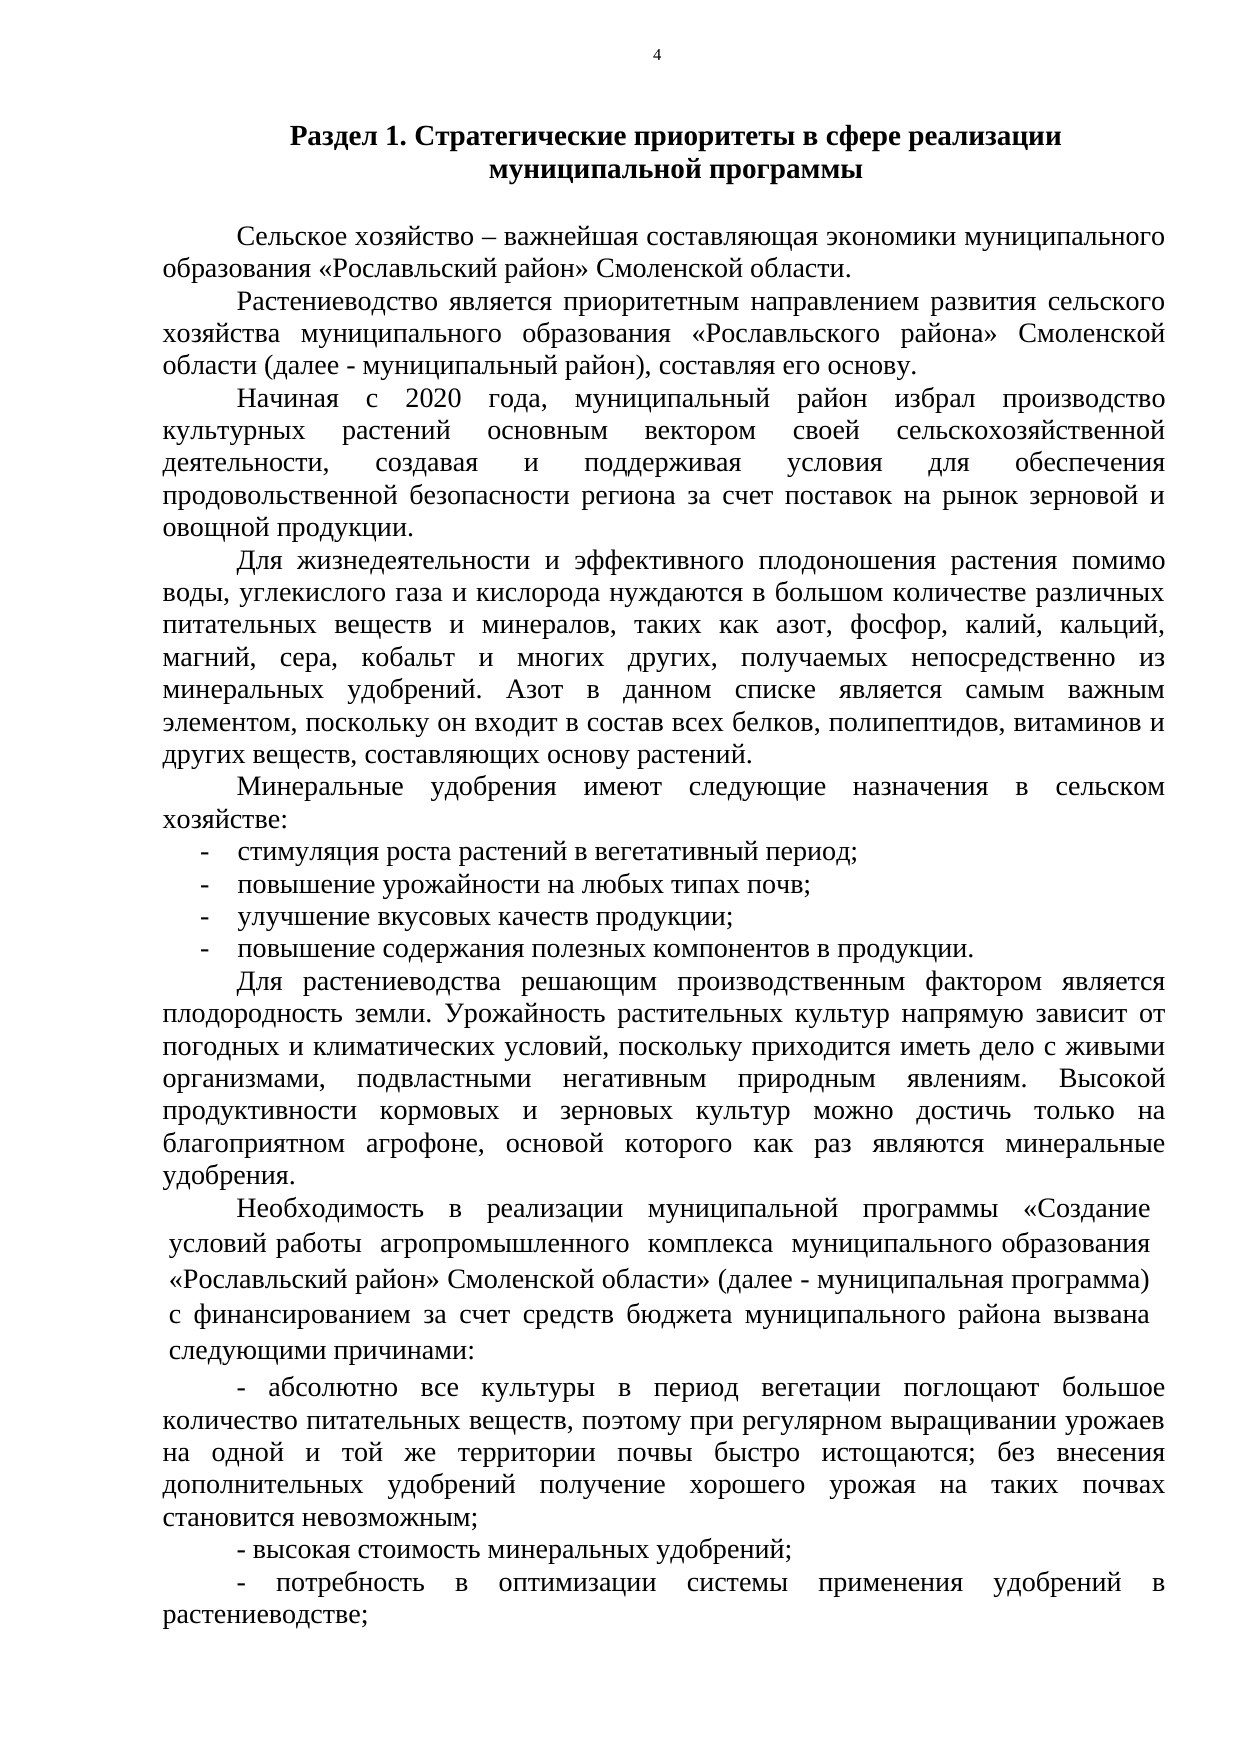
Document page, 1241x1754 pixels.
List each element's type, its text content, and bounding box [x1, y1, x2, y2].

text - высокая стоимость минеральных удобрений; [162, 1532, 1167, 1565]
list повышение содержания полезных компонентов в продукции. [200, 931, 1167, 964]
text Для жизнедеятельности и эффективного плодоношения растения помимо воды, углекислого газа и кислорода нуждаются в большом количестве различных питательных веществ и минералов, таких как азот, фосфор, калий, кальций, магний, сера, кобальт и многих других, получаемых непосредственно из минеральных удобрений. Азот в данном списке является самым важным элементом, поскольку он входит в состав всех белков, полипептидов, витаминов и других веществ, составляющих основу растений. [162, 543, 1167, 769]
text Для растениеводства решающим производственным фактором является плодородность земли. Урожайность растительных культур напрямую зависит от погодных и климатических условий, поскольку приходится иметь дело с живыми организмами, подвластными негативным природным явлениям. Высокой продуктивности кормовых и зерновых культур можно достичь только на благоприятном агрофоне, основой которого как раз являются минеральные удобрения. [162, 964, 1167, 1191]
list стимуляция роста растений в вегетативный период; [200, 834, 1167, 867]
text - абсолютно все культуры в период вегетации поглощают большое количество питательных веществ, поэтому при регулярном выращивании урожаев на одной и той же территории почвы быстро истощаются; без внесения дополнительных удобрений получение хорошего урожая на таких почвах становится невозможным; [162, 1370, 1167, 1532]
text - потребность в оптимизации системы применения удобрений в растениеводстве; [162, 1565, 1167, 1629]
text Раздел 1. Стратегические приоритеты в сфере реализации [200, 118, 1152, 152]
text Сельское хозяйство – важнейшая составляющая экономики муниципального образования «Рославльский район» Смоленской области. [162, 219, 1167, 283]
text Необходимость в реализации муниципальной программы «Создание условий работы агропромышленного комплекса муниципального образования «Рославльский район» Смоленской области» (далее - муниципальная программа) с финансированием за счет средств бюджета муниципального района вызвана следующими причинами: [169, 1191, 1152, 1366]
list улучшение вкусовых качеств продукции; [200, 899, 1167, 931]
text Растениеводство является приоритетным направлением развития сельского хозяйства муниципального образования «Рославльского района» Смоленской области (далее - муниципальный район), составляя его основу. [162, 283, 1167, 381]
text Начиная с 2020 года, муниципальный район избрал производство культурных растений основным вектором своей сельскохозяйственной деятельности, создавая и поддерживая условия для обеспечения продовольственной безопасности региона за счет поставок на рынок зерновой и овощной продукции. [162, 381, 1167, 543]
text Минеральные удобрения имеют следующие назначения в сельском хозяйстве: [162, 769, 1167, 834]
list повышение урожайности на любых типах почв; [200, 867, 1167, 899]
text муниципальной программы [200, 152, 1152, 185]
